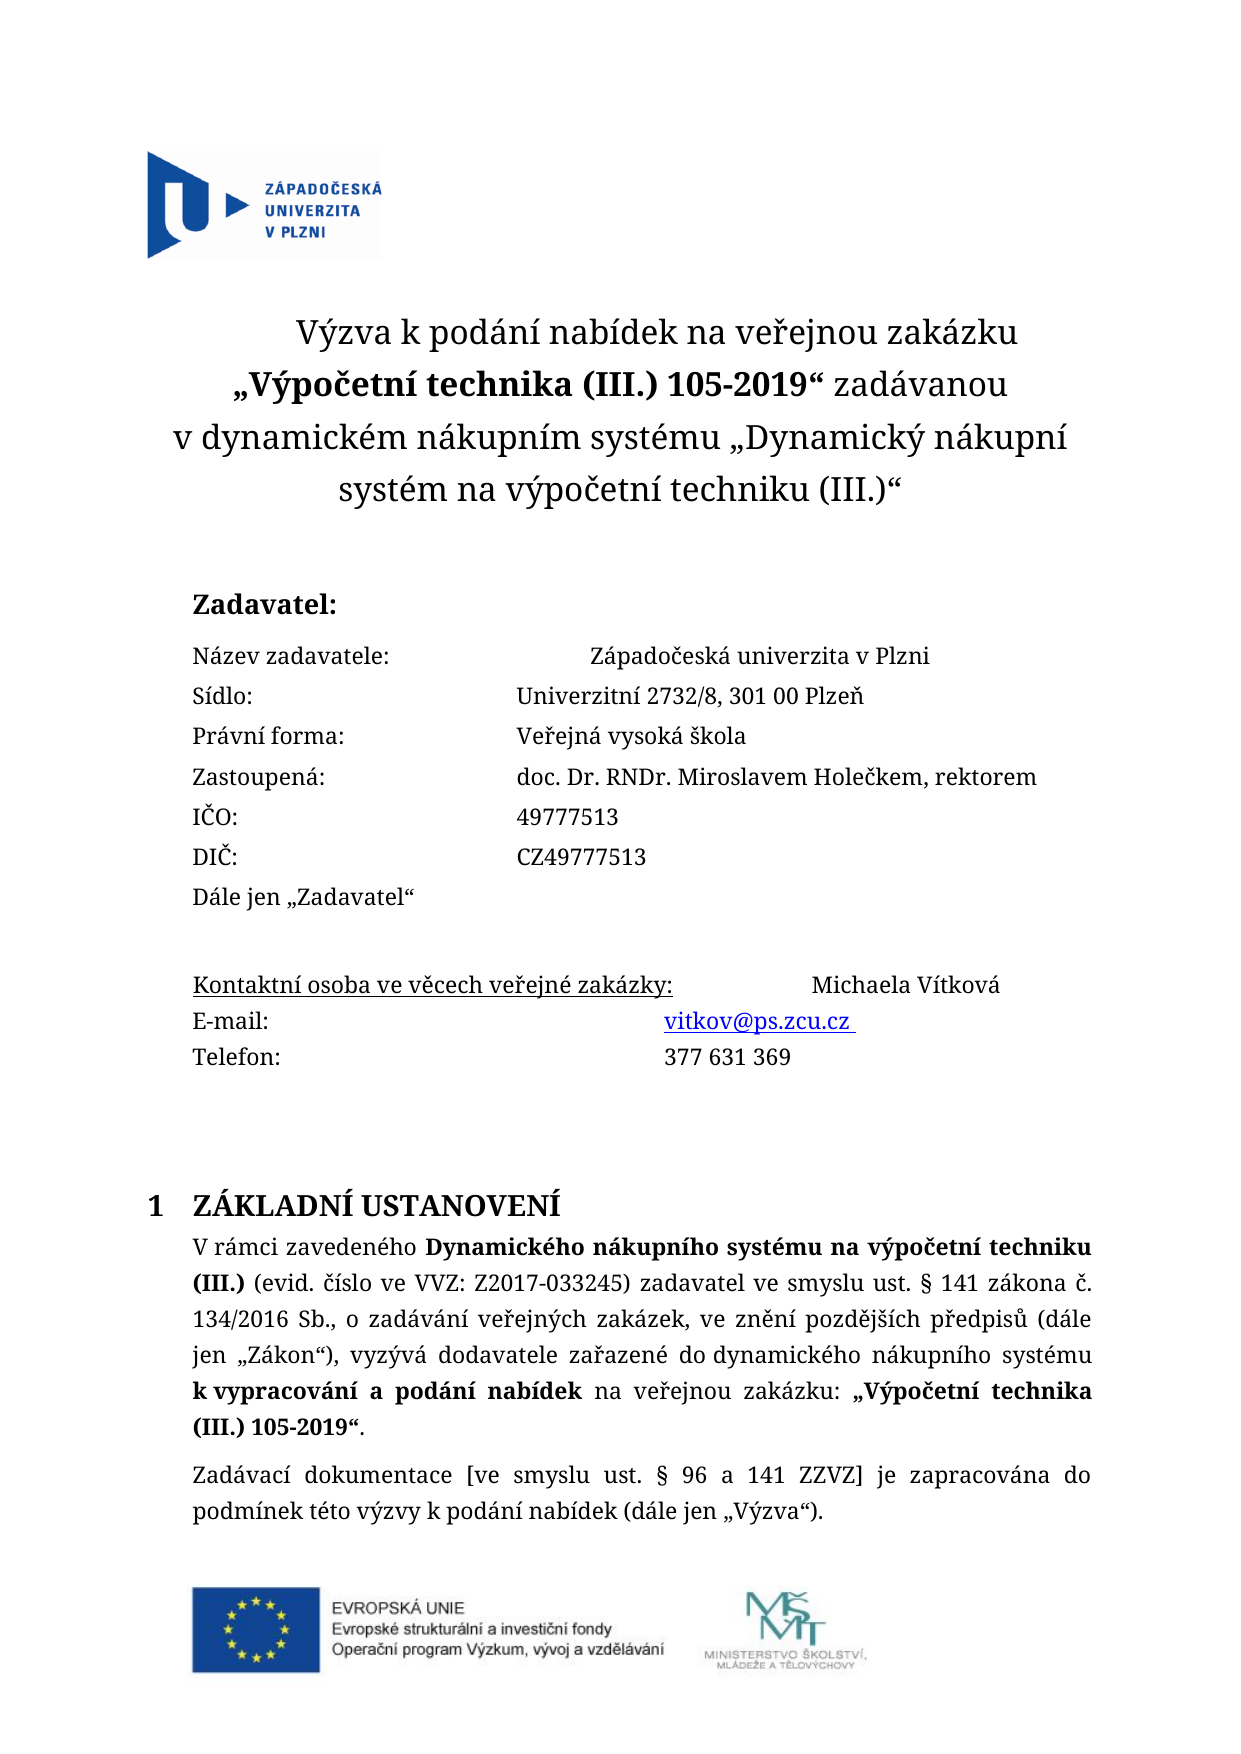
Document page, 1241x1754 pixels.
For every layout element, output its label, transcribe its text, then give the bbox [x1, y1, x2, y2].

text Název zadavatele: Západočeská univerzita v Plzni [148, 640, 1093, 671]
text IČO: 49777513 [148, 801, 1093, 832]
text DIČ: CZ49777513 [148, 841, 1093, 872]
text Výzva k podání nabídek na veřejnou zakázku „Výpočetní technika (III.) 105-2019“ zadávanou v dynamickém nákupním systému „Dynamický nákupní systém na výpočetní techniku (III.)“ [148, 309, 1093, 511]
text E-mail: vitkov@ps.zcu.cz [148, 1005, 1093, 1036]
text Telefon: 377 631 369 [148, 1041, 1093, 1072]
text Zadávací dokumentace [ve smyslu ust. § 96 a 141 ZZVZ] je zapracována do podmínek této výzvy k podání nabídek (dále jen „Výzva“). [192, 1459, 1093, 1526]
text V rámci zavedeného Dynamického nákupního systému na výpočetní techniku (III.) (evid. číslo ve VVZ: Z2017-033245) zadavatel ve smyslu ust. § 141 zákona č. 134/2016 Sb., o zadávání veřejných zakázek, ve znění pozdějších předpisů (dále jen „Zákon“), vyzývá dodavatele zařazené do dynamického nákupního systému k vypracování a podání nabídek na veřejnou zakázku: „Výpočetní technika (III.) 105-2019“. [192, 1231, 1093, 1442]
subtitle 1 ZÁKLADNÍ USTANOVENÍ [148, 1185, 1093, 1225]
text Kontaktní osoba ve věcech veřejné zakázky: Michaela Vítková [148, 969, 1093, 1001]
text Zadavatel: [192, 585, 1093, 622]
text Sídlo: Univerzitní 2732/8, 301 00 Plzeň [148, 680, 1093, 711]
picture [147, 1546, 904, 1715]
text Zastoupená: doc. Dr. RNDr. Miroslavem Holečkem, rektorem [192, 760, 1093, 792]
text Právní forma: Veřejná vysoká škola [148, 720, 1093, 752]
text Dále jen „Zadavatel“ [148, 881, 1093, 912]
picture [147, 151, 382, 259]
